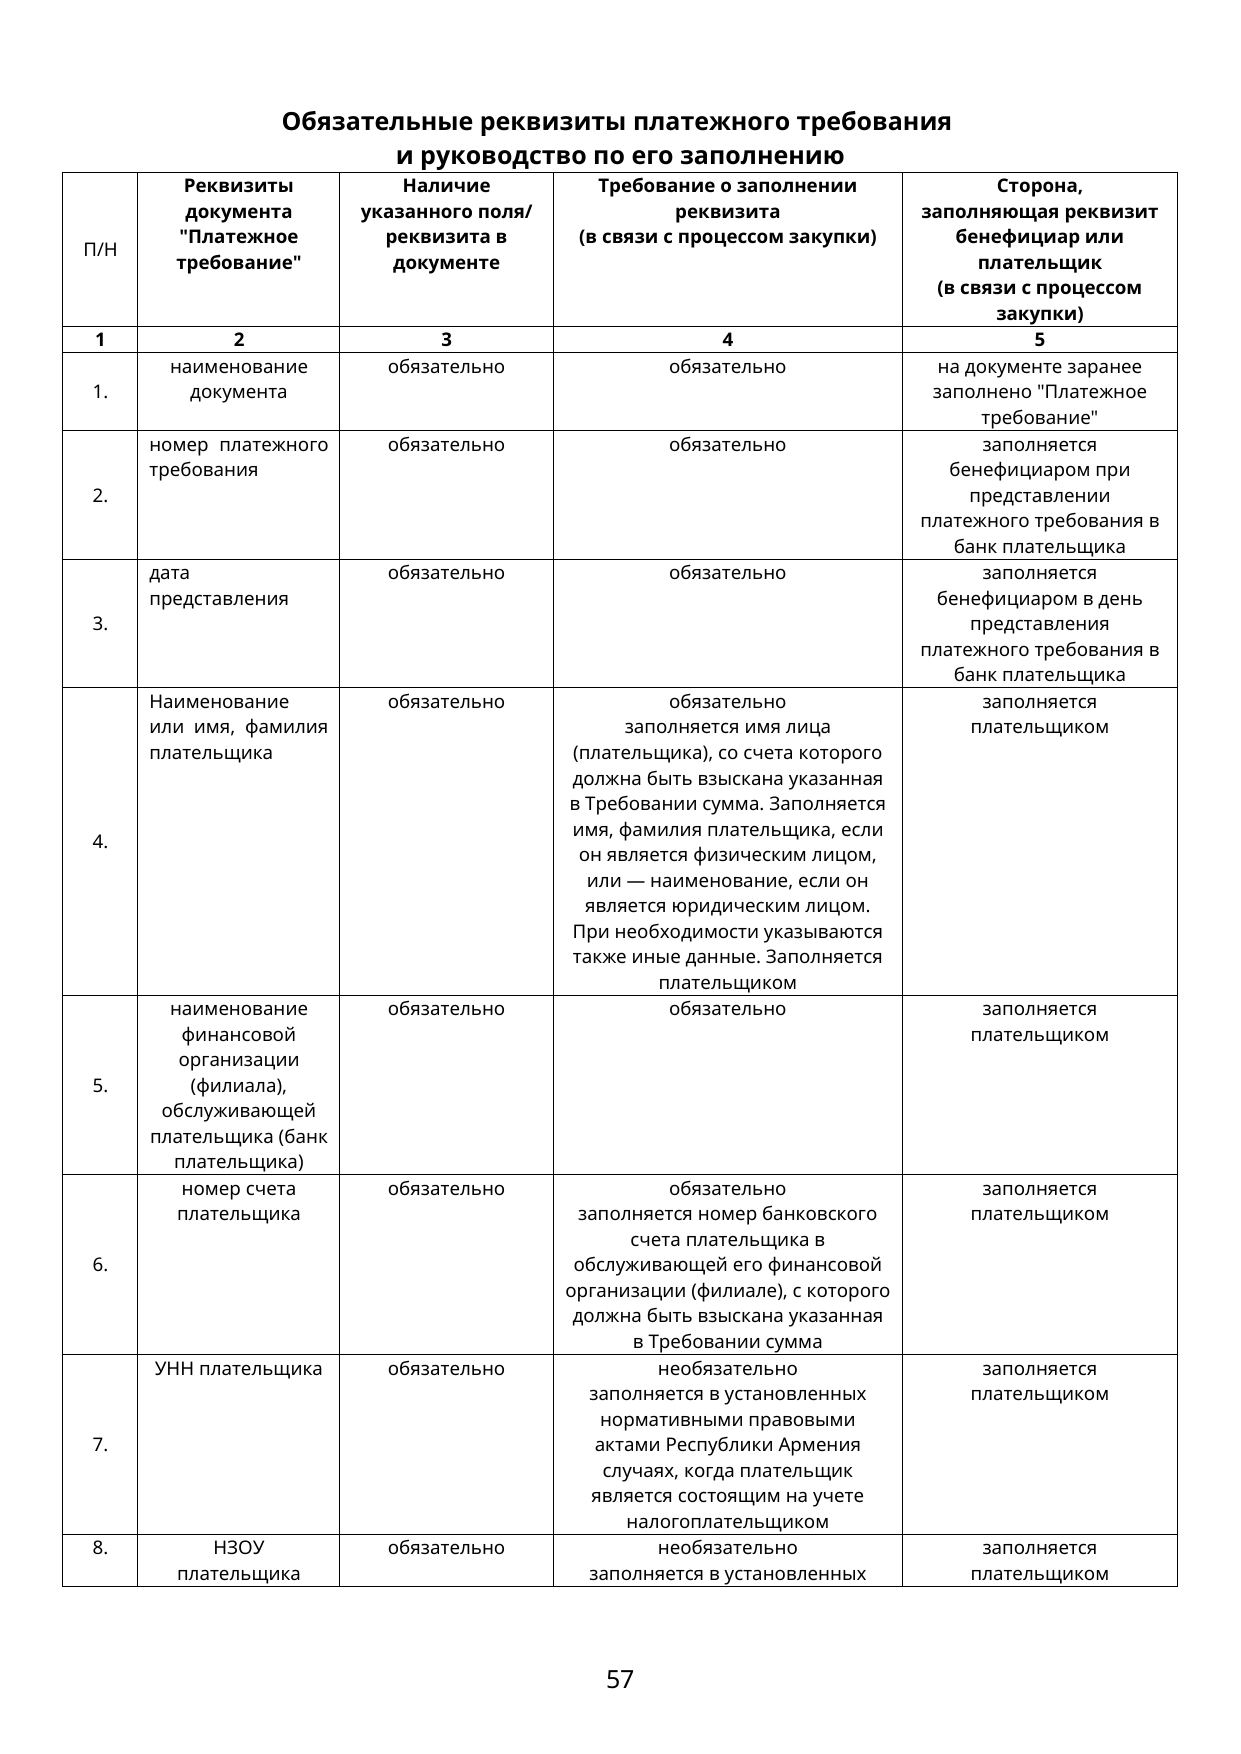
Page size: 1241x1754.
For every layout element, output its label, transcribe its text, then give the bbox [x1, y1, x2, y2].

table_cell заполняется плательщиком [903, 1535, 1177, 1586]
table_cell номер платежного требования [138, 431, 339, 558]
table_cell обязательно [340, 996, 553, 1174]
table_cell обязательно [554, 996, 902, 1174]
table_cell 3. [63, 560, 137, 687]
table_cell 3 [340, 327, 553, 352]
table_cell Наименование или имя, фамилия плательщика [138, 688, 339, 994]
table_cell обязательно [554, 560, 902, 687]
table_cell обязательно [340, 353, 553, 430]
table_cell необязательно заполняется в установленных нормативными правовыми актами Республики Армения случаях, когда плательщик является физическим лицом [554, 1535, 902, 1586]
table_cell обязательно [340, 688, 553, 994]
table_cell обязательно заполняется номер банковского счета плательщика в обслуживающей его финансовой организации (филиале), с которого должна быть взыскана указанная в Требовании сумма [554, 1175, 902, 1354]
table_cell 5 [903, 327, 1177, 352]
table_header Сторона, заполняющая реквизит бенефициар или плательщик (в связи с процессом закупки) [903, 173, 1177, 326]
table_cell заполняется плательщиком [903, 1175, 1177, 1354]
table_cell НЗОУ плательщика [138, 1535, 339, 1586]
table_cell наименование финансовой организации (филиала), обслуживающей плательщика (банк плательщика) [138, 996, 339, 1174]
table_header П/Н [63, 173, 137, 326]
table_cell заполняется плательщиком [903, 688, 1177, 994]
table_cell 6. [63, 1175, 137, 1354]
table_cell наименование документа [138, 353, 339, 430]
table_cell обязательно [340, 1175, 553, 1354]
table_header Реквизиты документа "Платежное требование" [138, 173, 339, 326]
table_cell 2 [138, 327, 339, 352]
table_cell заполняется плательщиком [903, 1355, 1177, 1533]
table_cell заполняется бенефициаром в день представления платежного требования в банк плательщика [903, 560, 1177, 687]
table_cell обязательно [340, 560, 553, 687]
table_header Наличие указанного поля/ реквизита в документе [340, 173, 553, 326]
table_cell 1 [63, 327, 137, 352]
table_cell номер счета плательщика [138, 1175, 339, 1354]
table_cell 4. [63, 688, 137, 994]
table_header Требование о заполнении реквизита (в связи с процессом закупки) [554, 173, 902, 326]
table_cell обязательно [554, 431, 902, 558]
table_cell обязательно [340, 1535, 553, 1586]
table_cell 1. [63, 353, 137, 430]
table_cell 8. [63, 1535, 137, 1586]
table_cell заполняется плательщиком [903, 996, 1177, 1174]
table_cell УНН плательщика [138, 1355, 339, 1533]
table_cell заполняется бенефициаром при представлении платежного требования в банк плательщика [903, 431, 1177, 558]
table_cell 5. [63, 996, 137, 1174]
text Обязательные реквизиты платежного требования и руководство по его заполнению [207, 103, 1034, 172]
table_cell 7. [63, 1355, 137, 1533]
table_cell 2. [63, 431, 137, 558]
table_cell дата представления [138, 560, 339, 687]
table_cell обязательно [340, 1355, 553, 1533]
table_cell на документе заранее заполнено "Платежное требование" [903, 353, 1177, 430]
table_cell обязательно [554, 353, 902, 430]
table_cell обязательно заполняется имя лица (плательщика), со счета которого должна быть взыскана указанная в Требовании сумма. Заполняется имя, фамилия плательщика, если он является физическим лицом, или — наименование, если он является юридическим лицом. При необходимости указываются также иные данные. Заполняется плательщиком [554, 688, 902, 994]
table_cell необязательно заполняется в установленных нормативными правовыми актами Республики Армения случаях, когда плательщик является состоящим на учете налогоплательщиком [554, 1355, 902, 1533]
table_cell обязательно [340, 431, 553, 558]
table_cell 4 [554, 327, 902, 352]
